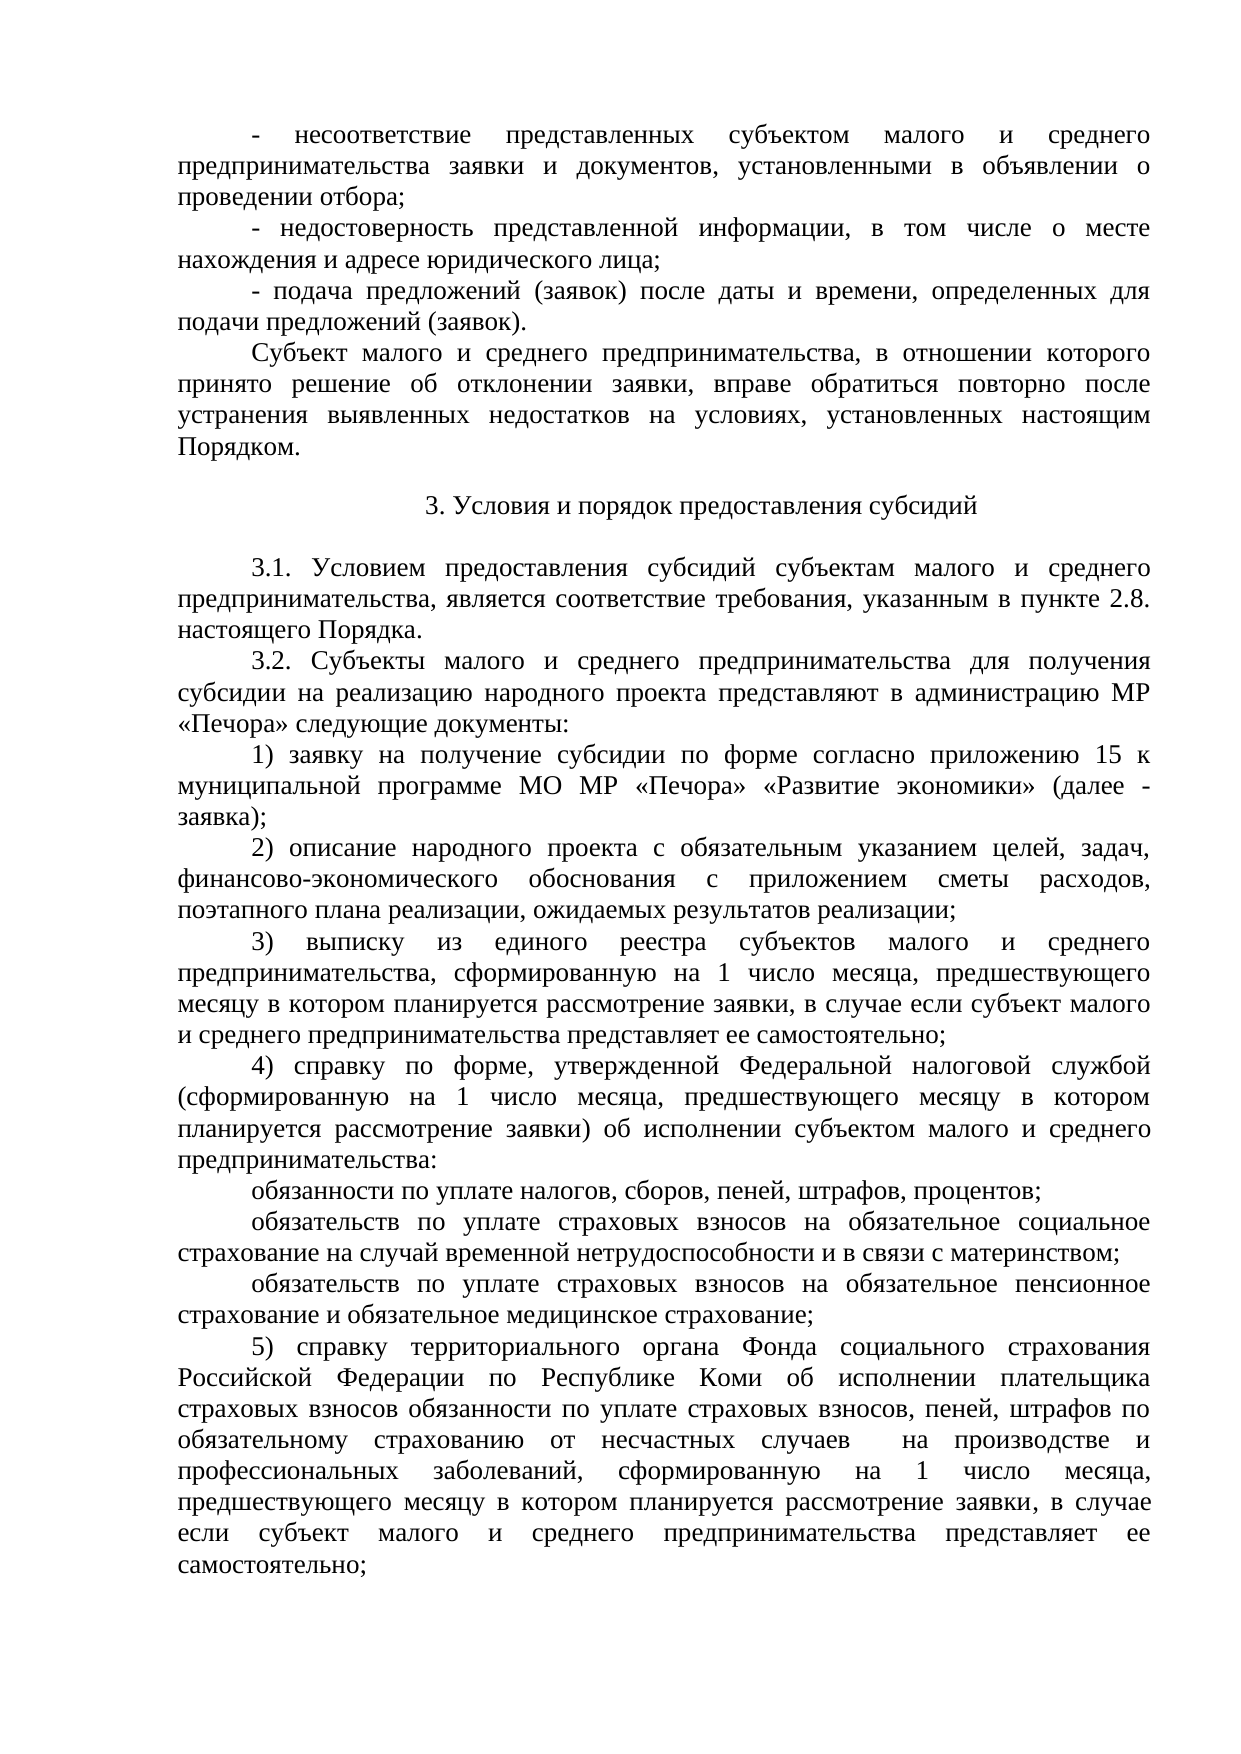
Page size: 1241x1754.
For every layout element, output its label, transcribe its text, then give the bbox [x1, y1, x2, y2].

text 3. Условия и порядок предоставления субсидий [177, 489, 1152, 520]
text - недостоверность представленной информации, в том числе о месте нахождения и адресе юридического лица; [177, 212, 1152, 274]
text Субъект малого и среднего предпринимательства, в отношении которого принято решение об отклонении заявки, вправе обратиться повторно после устранения выявленных недостатков на условиях, установленных настоящим Порядком. [177, 336, 1152, 461]
text 5) справку территориального органа Фонда социального страхования Российской Федерации по Республике Коми об исполнении плательщика страховых взносов обязанности по уплате страховых взносов, пеней, штрафов по обязательному страхованию от несчастных случаев на производстве и профессиональных заболеваний, сформированную на 1 число месяца, предшествующего месяцу в котором планируется рассмотрение заявки, в случае если субъект малого и среднего предпринимательства представляет ее самостоятельно; [177, 1330, 1152, 1579]
text 3) выписку из единого реестра субъектов малого и среднего предпринимательства, сформированную на 1 число месяца, предшествующего месяцу в котором планируется рассмотрение заявки, в случае если субъект малого и среднего предпринимательства представляет ее самостоятельно; [177, 925, 1152, 1049]
text 2) описание народного проекта с обязательным указанием целей, задач, финансово-экономического обоснования с приложением сметы расходов, поэтапного плана реализации, ожидаемых результатов реализации; [177, 831, 1152, 925]
text 4) справку по форме, утвержденной Федеральной налоговой службой (сформированную на 1 число месяца, предшествующего месяцу в котором планируется рассмотрение заявки) об исполнении субъектом малого и среднего предпринимательства: [177, 1049, 1152, 1174]
text 1) заявку на получение субсидии по форме согласно приложению 15 к муниципальной программе МО МР «Печора» «Развитие экономики» (далее - заявка); [177, 738, 1152, 831]
text обязательств по уплате страховых взносов на обязательное пенсионное страхование и обязательное медицинское страхование; [177, 1267, 1152, 1330]
text обязанности по уплате налогов, сборов, пеней, штрафов, процентов; [177, 1174, 1152, 1205]
text 3.2. Субъекты малого и среднего предпринимательства для получения субсидии на реализацию народного проекта представляют в администрацию МР «Печора» следующие документы: [177, 644, 1152, 738]
text - подача предложений (заявок) после даты и времени, определенных для подачи предложений (заявок). [177, 274, 1152, 336]
text обязательств по уплате страховых взносов на обязательное социальное страхование на случай временной нетрудоспособности и в связи с материнством; [177, 1205, 1152, 1267]
text 3.1. Условием предоставления субсидий субъектам малого и среднего предпринимательства, является соответствие требования, указанным в пункте 2.8. настоящего Порядка. [177, 551, 1152, 644]
text - несоответствие представленных субъектом малого и среднего предпринимательства заявки и документов, установленными в объявлении о проведении отбора; [177, 118, 1152, 212]
